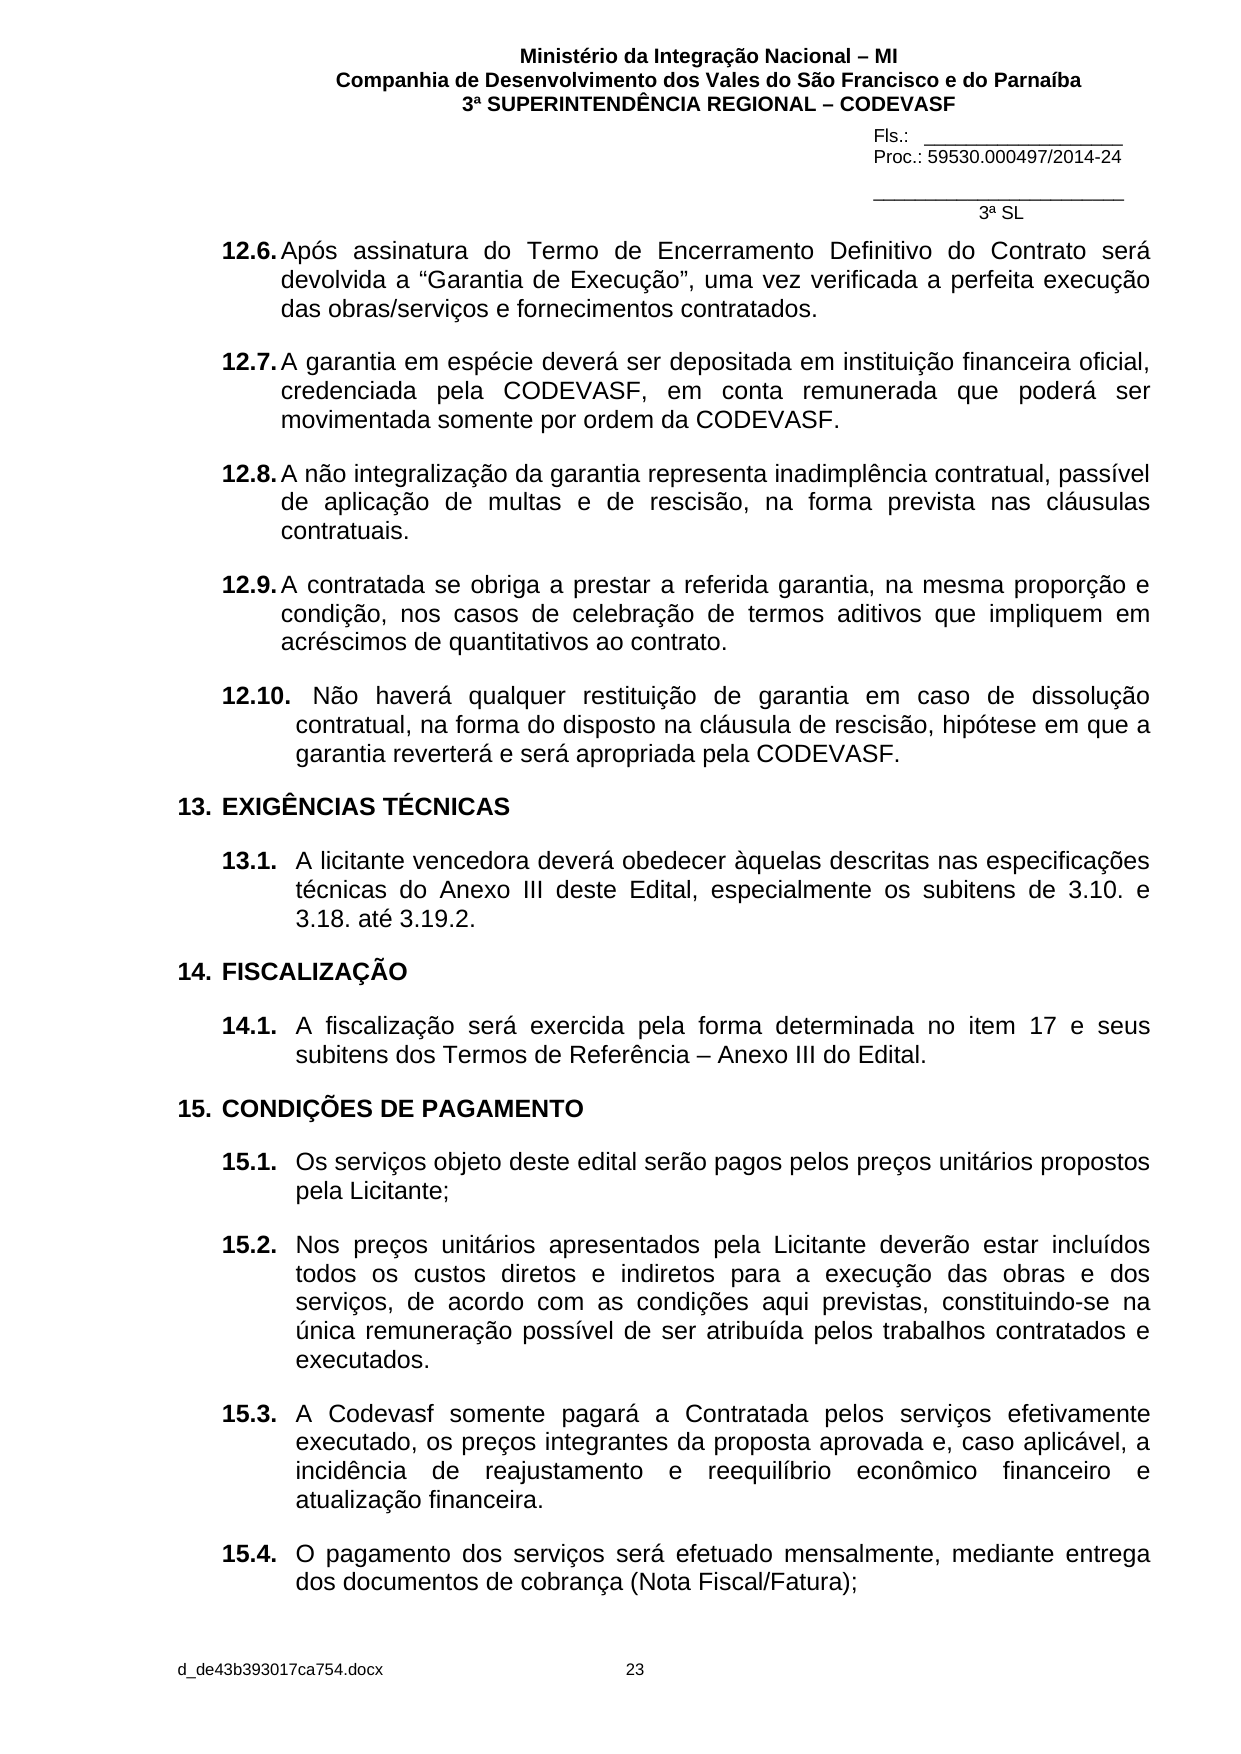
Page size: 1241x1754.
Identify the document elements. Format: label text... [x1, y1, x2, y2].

text Os serviços objeto deste edital serão pagos pelos preços unitários propostos pela Licitante; [222, 1147, 1152, 1205]
text Não haverá qualquer restituição de garantia em caso de dissolução contratual, na forma do disposto na cláusula de rescisão, hipótese em que a garantia reverterá e será apropriada pela CODEVASF. [222, 681, 1152, 767]
text FISCALIZAÇÃO [177, 957, 1152, 986]
text A garantia em espécie deverá ser depositada em instituição financeira oficial, credenciada pela CODEVASF, em conta remunerada que poderá ser movimentada somente por ordem da CODEVASF. [222, 347, 1152, 433]
text Após assinatura do Termo de Encerramento Definitivo do Contrato será devolvida a “Garantia de Execução”, uma vez verificada a perfeita execução das obras/serviços e fornecimentos contratados. [222, 236, 1152, 322]
text A contratada se obriga a prestar a referida garantia, na mesma proporção e condição, nos casos de celebração de termos aditivos que impliquem em acréscimos de quantitativos ao contrato. [222, 570, 1152, 656]
text A licitante vencedora deverá obedecer àquelas descritas nas especificações técnicas do Anexo III deste Edital, especialmente os subitens de 3.10. e 3.18. até 3.19.2. [222, 846, 1152, 932]
text A fiscalização será exercida pela forma determinada no item 17 e seus subitens dos Termos de Referência – Anexo III do Edital. [222, 1011, 1152, 1068]
text EXIGÊNCIAS TÉCNICAS [177, 792, 1152, 821]
text Nos preços unitários apresentados pela Licitante deverão estar incluídos todos os custos diretos e indiretos para a execução das obras e dos serviços, de acordo com as condições aqui previstas, constituindo-se na única remuneração possível de ser atribuída pelos trabalhos contratados e executados. [222, 1230, 1152, 1373]
text O pagamento dos serviços será efetuado mensalmente, mediante entrega dos documentos de cobrança (Nota Fiscal/Fatura); [222, 1538, 1152, 1596]
text CONDIÇÕES DE PAGAMENTO [177, 1093, 1152, 1122]
text A não integralização da garantia representa inadimplência contratual, passível de aplicação de multas e de rescisão, na forma prevista nas cláusulas contratuais. [222, 458, 1152, 545]
text A Codevasf somente pagará a Contratada pelos serviços efetivamente executado, os preços integrantes da proposta aprovada e, caso aplicável, a incidência de reajustamento e reequilíbrio econômico financeiro e atualização financeira. [222, 1398, 1152, 1513]
